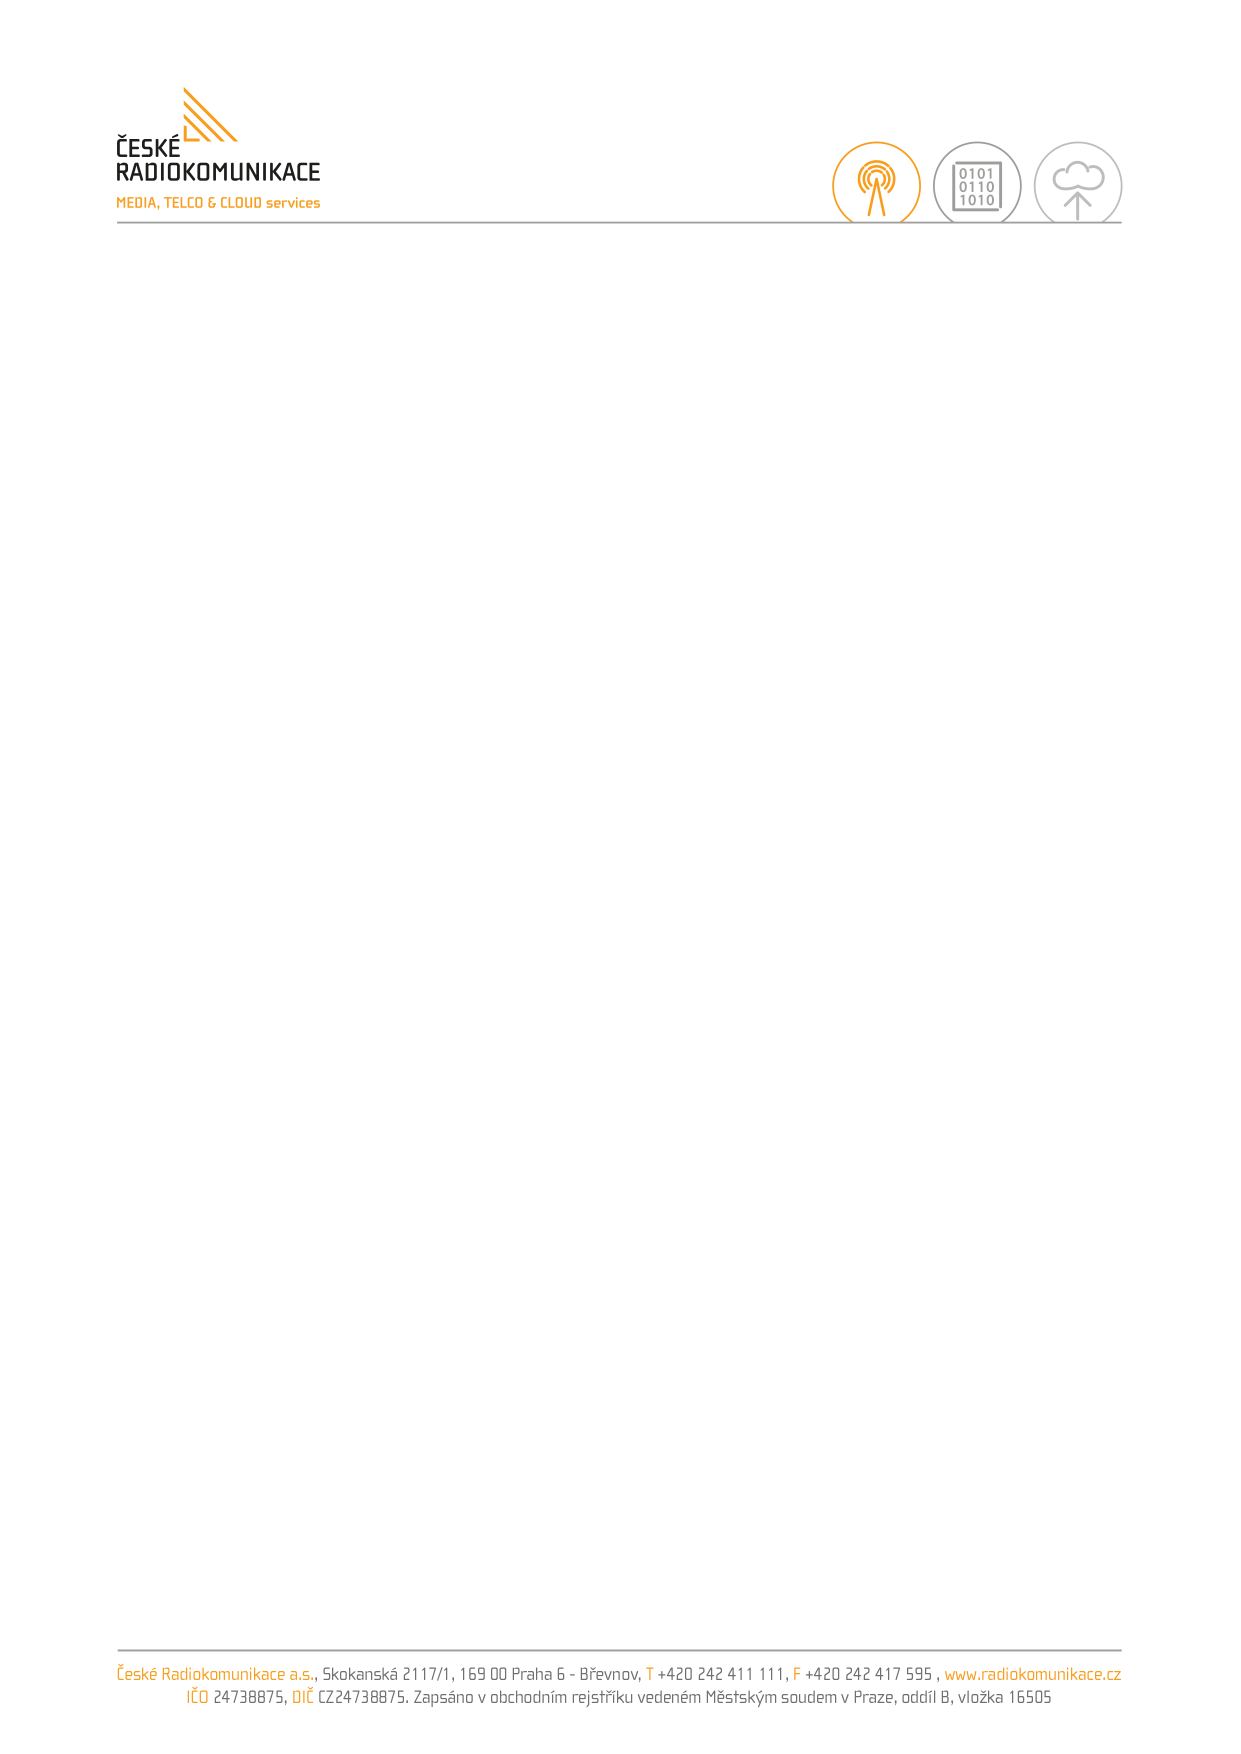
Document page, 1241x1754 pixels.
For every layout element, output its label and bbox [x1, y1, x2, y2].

picture [0, 1625, 1233, 1743]
picture [0, 25, 1236, 259]
